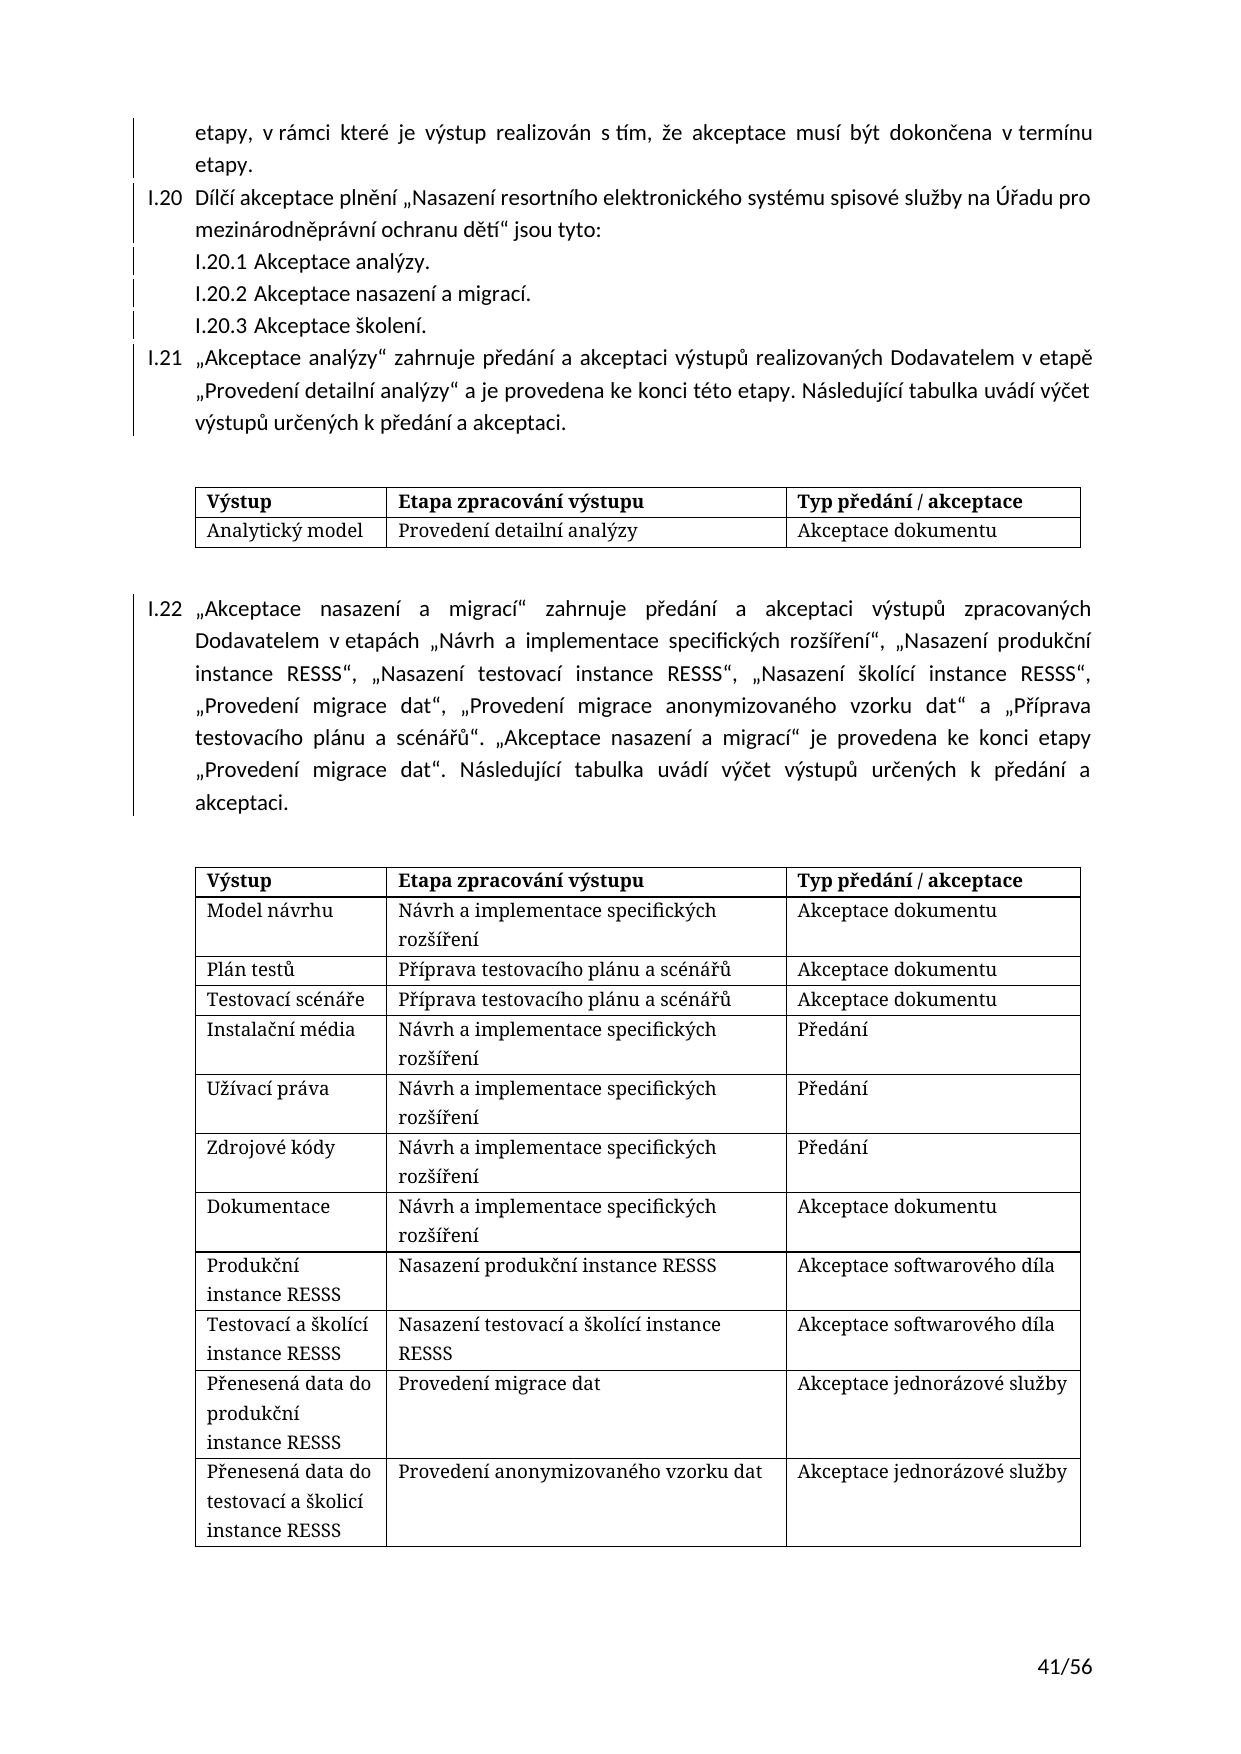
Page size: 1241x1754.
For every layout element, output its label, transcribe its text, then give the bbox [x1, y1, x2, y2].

table_cell Přenesená data do produkční instance RESSS [196, 1371, 386, 1458]
list Akceptace nasazení a migrací. [195, 279, 1093, 307]
table_cell Přenesená data do testovací a školicí instance RESSS [196, 1459, 386, 1546]
table_cell Instalační média [196, 1016, 386, 1074]
table_cell Návrh a implementace specifických rozšíření [387, 898, 786, 956]
table_cell Návrh a implementace specifických rozšíření [387, 1016, 786, 1074]
table_cell Plán testů [196, 957, 386, 985]
table_cell Dokumentace [196, 1193, 386, 1251]
table_header Výstup [196, 488, 386, 517]
table_cell Provedení detailní analýzy [387, 518, 786, 547]
table_header Etapa zpracování výstupu [387, 868, 786, 896]
table_header Typ předání / akceptace [787, 868, 1080, 896]
table_cell Akceptace jednorázové služby [787, 1459, 1080, 1546]
table_header Typ předání / akceptace [787, 488, 1080, 517]
table_cell Příprava testovacího plánu a scénářů [387, 986, 786, 1015]
table_cell Testovací a školící instance RESSS [196, 1311, 386, 1369]
table_cell Testovací scénáře [196, 986, 386, 1015]
table_cell Užívací práva [196, 1075, 386, 1133]
table_cell Předání [787, 1075, 1080, 1133]
list Akceptace školení. [195, 311, 1093, 339]
table_cell Model návrhu [196, 898, 386, 956]
table_cell Akceptace dokumentu [787, 518, 1080, 547]
table_cell Nasazení testovací a školící instance RESSS [387, 1311, 786, 1369]
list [148, 118, 1093, 178]
table_cell Předání [787, 1016, 1080, 1074]
table_cell Zdrojové kódy [196, 1134, 386, 1192]
table_cell Akceptace dokumentu [787, 898, 1080, 956]
table_header Etapa zpracování výstupu [387, 488, 786, 517]
list „Akceptace nasazení a migrací“ zahrnuje předání a akceptaci výstupů zpracovaných Dodavatelem v etapách „Návrh a implementace specifických rozšíření“, „Nasazení produkční instance RESSS“, „Nasazení testovací instance RESSS“, „Nasazení školící instance RESSS“, „Provedení migrace dat“, „Provedení migrace anonymizovaného vzorku dat“ a „Příprava testovacího plánu a scénářů“. „Akceptace nasazení a migrací“ je provedena ke konci etapy „Provedení migrace dat“. Následující tabulka uvádí výčet výstupů určených k předání a akceptaci. [148, 594, 1093, 816]
list „Akceptace analýzy“ zahrnuje předání a akceptaci výstupů realizovaných Dodavatelem v etapě „Provedení detailní analýzy“ a je provedena ke konci této etapy. Následující tabulka uvádí výčet výstupů určených k předání a akceptaci. [148, 343, 1093, 436]
list Dílčí akceptace plnění „Nasazení resortního elektronického systému spisové služby na Úřadu pro mezinárodněprávní ochranu dětí“ jsou tyto: [148, 183, 1093, 243]
table_cell Návrh a implementace specifických rozšíření [387, 1075, 786, 1133]
table_cell Akceptace softwarového díla [787, 1253, 1080, 1310]
table_cell Produkční instance RESSS [196, 1253, 386, 1310]
table_cell Návrh a implementace specifických rozšíření [387, 1134, 786, 1192]
table_header Výstup [196, 868, 386, 896]
table_cell Nasazení produkční instance RESSS [387, 1253, 786, 1310]
table_cell Předání [787, 1134, 1080, 1192]
table_cell Akceptace dokumentu [787, 957, 1080, 985]
table_cell Příprava testovacího plánu a scénářů [387, 957, 786, 985]
table_cell Akceptace dokumentu [787, 1193, 1080, 1251]
table_cell Akceptace softwarového díla [787, 1311, 1080, 1369]
table_cell Provedení anonymizovaného vzorku dat [387, 1459, 786, 1546]
table_cell Provedení migrace dat [387, 1371, 786, 1458]
table_cell Akceptace dokumentu [787, 986, 1080, 1015]
table_cell Návrh a implementace specifických rozšíření [387, 1193, 786, 1251]
table_cell Analytický model [196, 518, 386, 547]
table_cell Akceptace jednorázové služby [787, 1371, 1080, 1458]
list Akceptace analýzy. [195, 247, 1093, 275]
